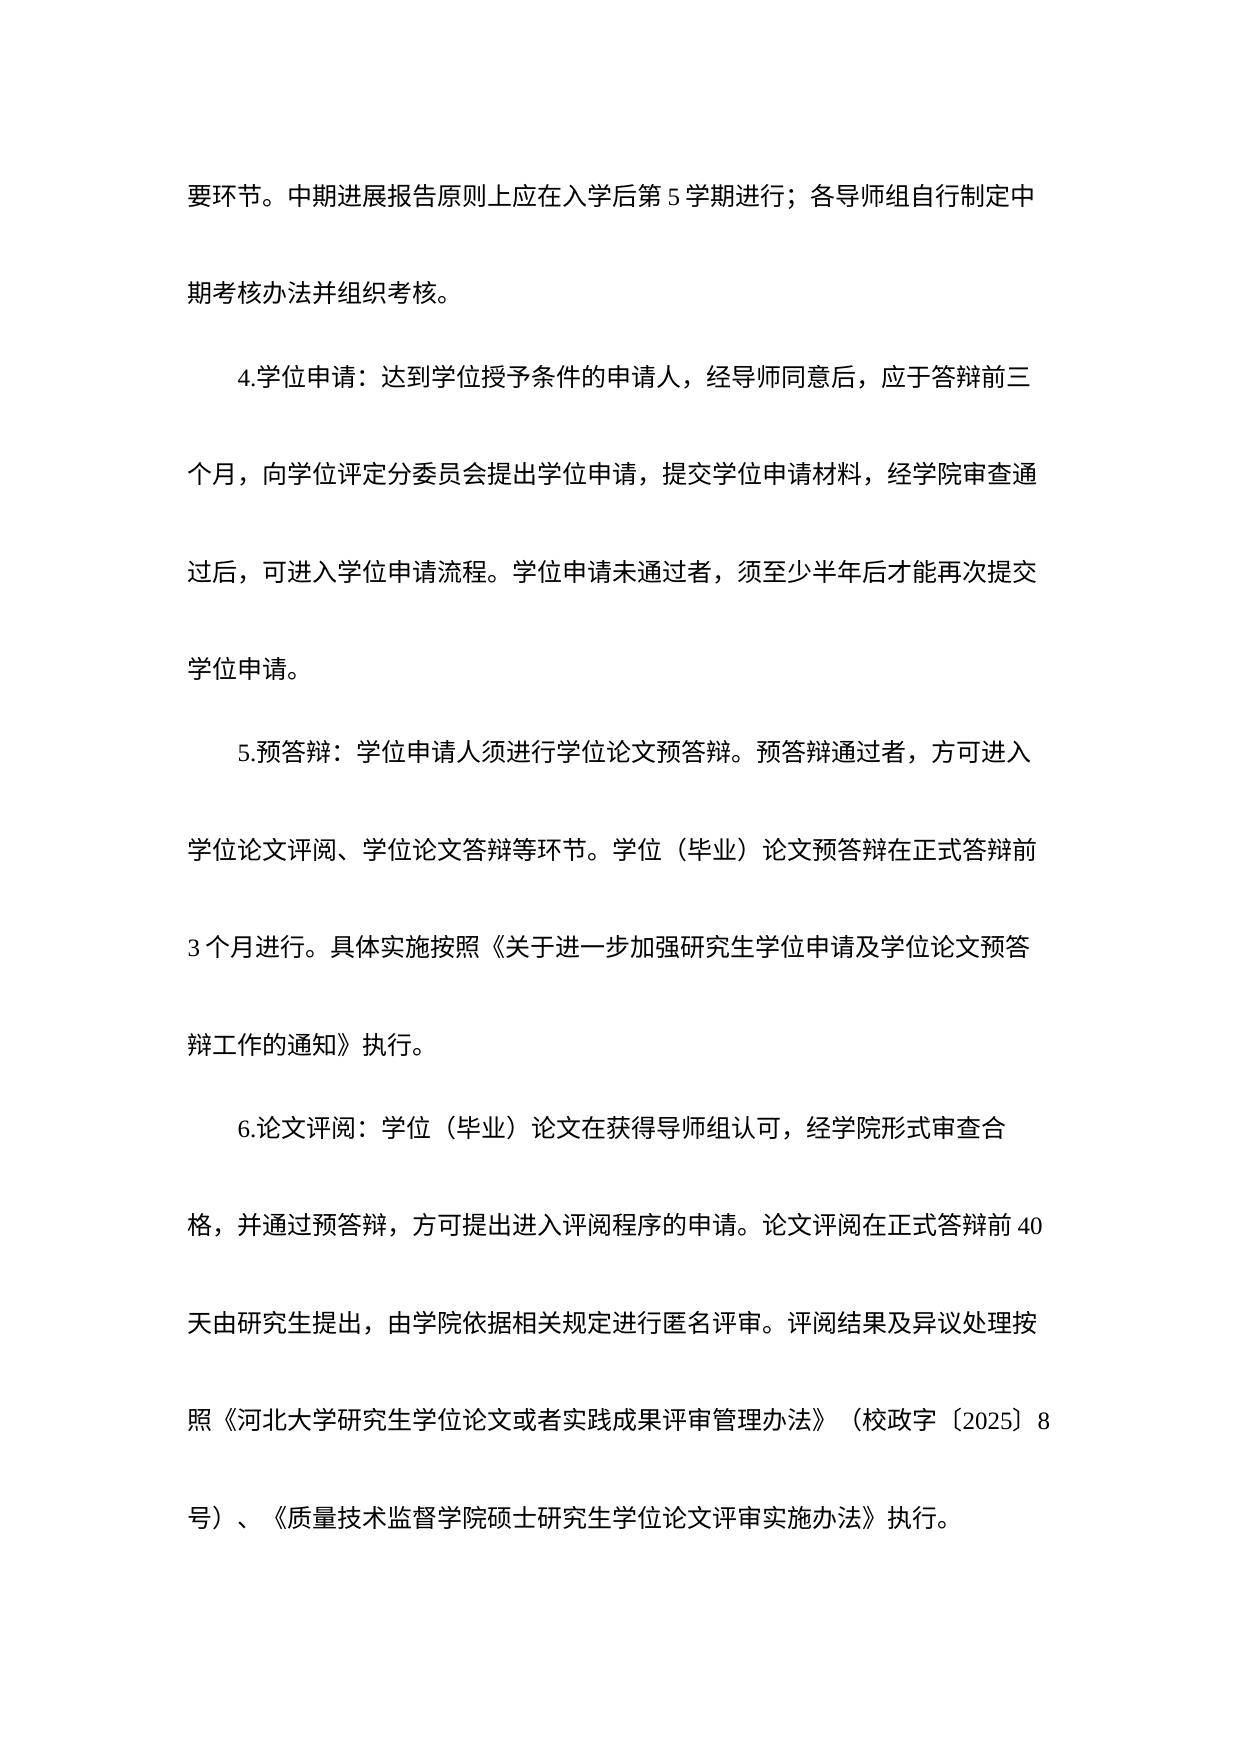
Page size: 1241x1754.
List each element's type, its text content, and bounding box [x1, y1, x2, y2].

list 6.论文评阅：学位（毕业）论文在获得导师组认可，经学院形式审查合格，并通过预答辩，方可提出进入评阅程序的申请。论文评阅在正式答辩前40天由研究生提出，由学院依据相关规定进行匿名评审。评阅结果及异议处理按照《河北大学研究生学位论文或者实践成果评审管理办法》（校政字〔2025〕8号）、《质量技术监督学院硕士研究生学位论文评审实施办法》执行。 [187, 1094, 1053, 1549]
list 4.学位申请：达到学位授予条件的申请人，经导师同意后，应于答辩前三个月，向学位评定分委员会提出学位申请，提交学位申请材料，经学院审查通过后，可进入学位申请流程。学位申请未通过者，须至少半年后才能再次提交学位申请。 [187, 343, 1053, 700]
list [187, 162, 1053, 324]
list 5.预答辩：学位申请人须进行学位论文预答辩。预答辩通过者，方可进入学位论文评阅、学位论文答辩等环节。学位（毕业）论文预答辩在正式答辩前3个月进行。具体实施按照《关于进一步加强研究生学位申请及学位论文预答辩工作的通知》执行。 [187, 718, 1053, 1076]
